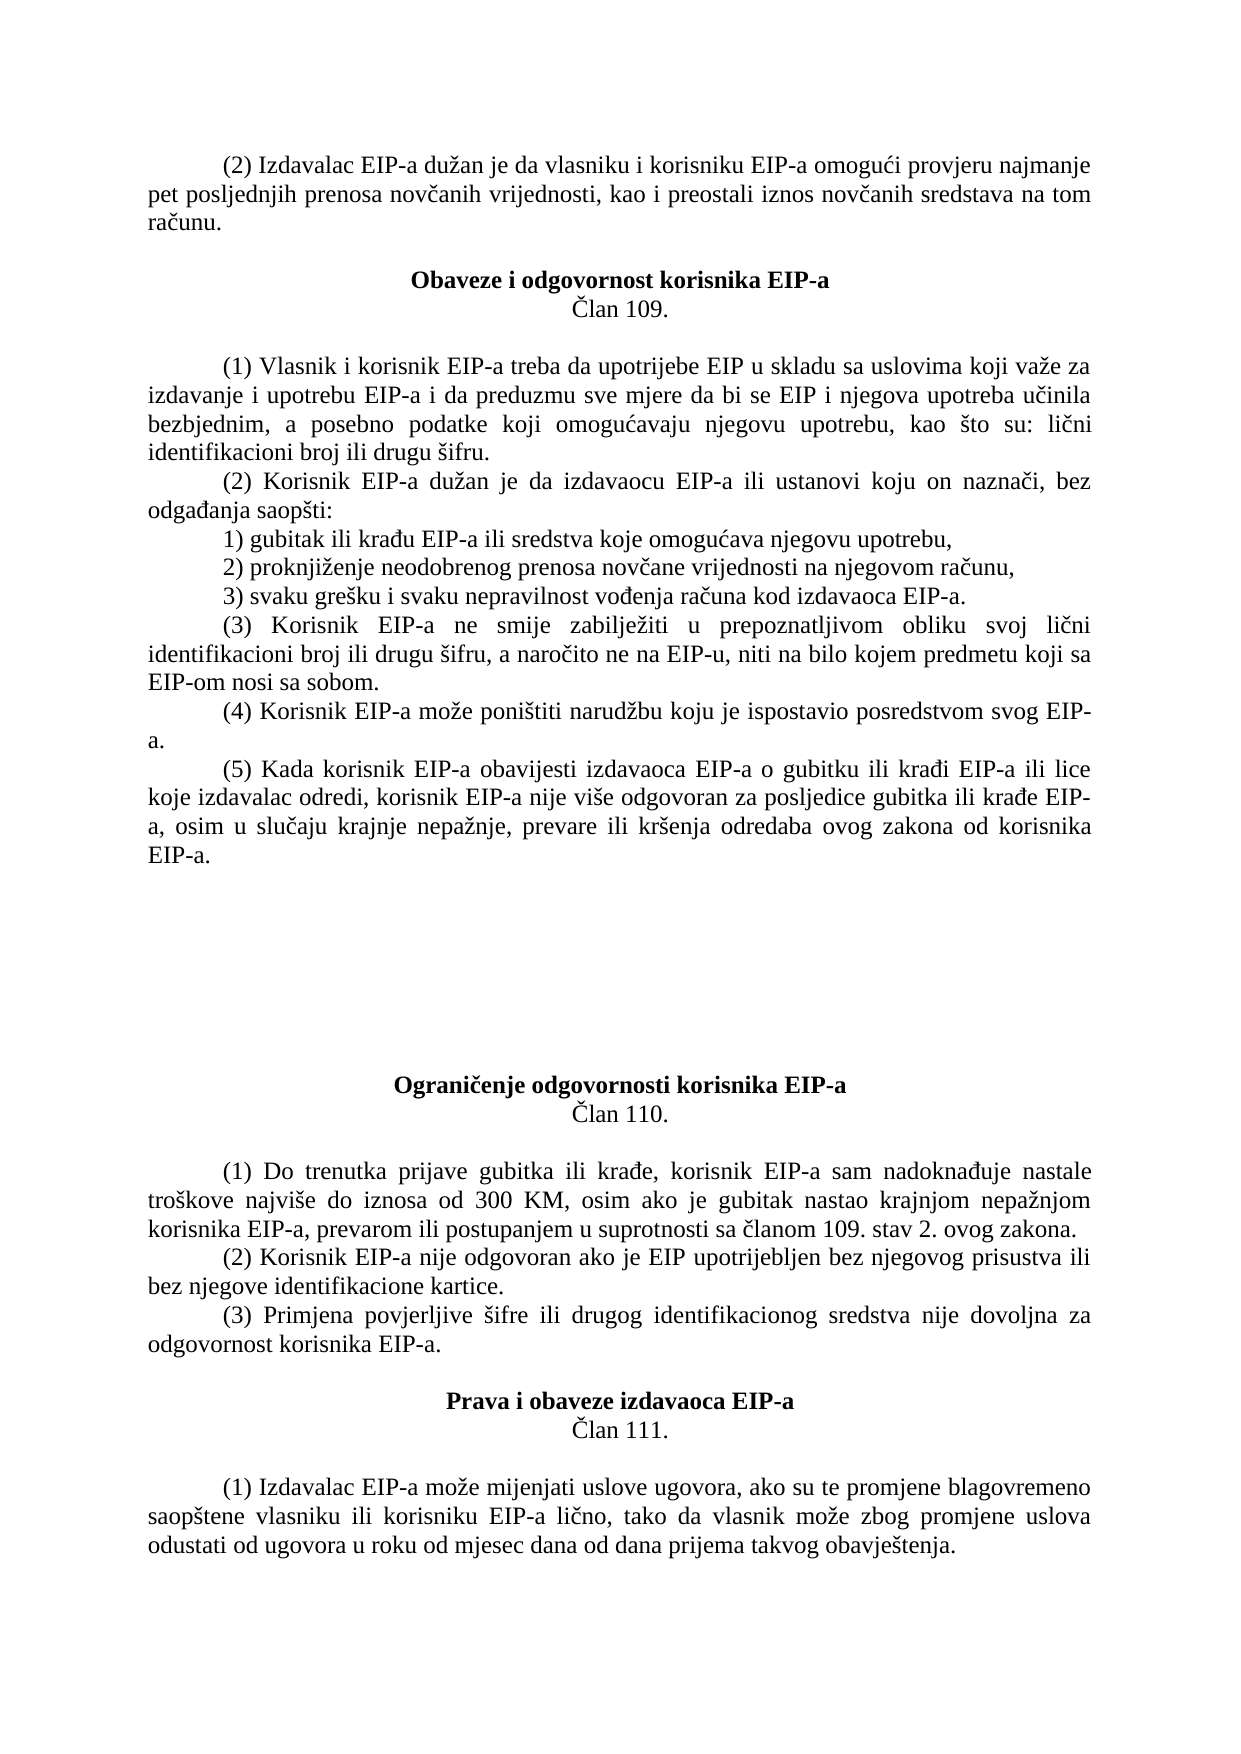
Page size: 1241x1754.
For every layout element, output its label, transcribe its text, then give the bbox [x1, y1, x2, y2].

text Član 111. [148, 1415, 1092, 1444]
text (3) Korisnik EIP-a ne smije zabilježiti u prepoznatljivom obliku svoj lični identifikacioni broj ili drugu šifru, a naročito ne na EIP-u, niti na bilo kojem predmetu koji sa EIP-om nosi sa sobom. [148, 610, 1092, 696]
text (1) Izdavalac EIP-a može mijenjati uslove ugovora, ako su te promjene blagovremeno saopštene vlasniku ili korisniku EIP-a lično, tako da vlasnik može zbog promjene uslova odustati od ugovora u roku od mjesec dana od dana prijema takvog obavještenja. [148, 1472, 1092, 1559]
text 3) svaku grešku i svaku nepravilnost vođenja računa kod izdavaoca EIP-a. [148, 581, 1092, 610]
text Obaveze i odgovornost korisnika EIP-a [148, 265, 1092, 294]
text Ograničenje odgovornosti korisnika EIP-a [148, 1070, 1092, 1099]
text Prava i obaveze izdavaoca EIP-a [148, 1386, 1092, 1415]
text 1) gubitak ili krađu EIP-a ili sredstva koje omogućava njegovu upotrebu, [148, 524, 1092, 552]
text (3) Primjena povjerljive šifre ili drugog identifikacionog sredstva nije dovoljna za odgovornost korisnika EIP-a. [148, 1300, 1092, 1357]
text (1) Vlasnik i korisnik EIP-a treba da upotrijebe EIP u skladu sa uslovima koji važe za izdavanje i upotrebu EIP-a i da preduzmu sve mjere da bi se EIP i njegova upotreba učinila bezbjednim, a posebno podatke koji omogućavaju njegovu upotrebu, kao što su: lični identifikacioni broj ili drugu šifru. [148, 351, 1092, 466]
text 2) proknjiženje neodobrenog prenosa novčane vrijednosti na njegovom računu, [148, 552, 1092, 581]
text (5) Kada korisnik EIP-a obavijesti izdavaoca EIP-a o gubitku ili krađi EIP-a ili lice koje izdavalac odredi, korisnik EIP-a nije više odgovoran za posljedice gubitka ili krađe EIP-a, osim u slučaju krajnje nepažnje, prevare ili kršenja odredaba ovog zakona od korisnika EIP-a. [148, 754, 1092, 869]
text Član 110. [148, 1099, 1092, 1127]
text Član 109. [148, 294, 1092, 322]
text (2) Izdavalac EIP-a dužan je da vlasniku i korisniku EIP-a omogući provjeru najmanje pet posljednjih prenosa novčanih vrijednosti, kao i preostali iznos novčanih sredstava na tom računu. [148, 150, 1092, 236]
text (4) Korisnik EIP-a može poništiti narudžbu koju je ispostavio posredstvom svog EIP-a. [148, 696, 1092, 754]
text (2) Korisnik EIP-a dužan je da izdavaocu EIP-a ili ustanovi koju on naznači, bez odgađanja saopšti: [148, 466, 1092, 524]
text (1) Do trenutka prijave gubitka ili krađe, korisnik EIP-a sam nadoknađuje nastale troškove najviše do iznosa od 300 KM, osim ako je gubitak nastao krajnjom nepažnjom korisnika EIP-a, prevarom ili postupanjem u suprotnosti sa članom 109. stav 2. ovog zakona. [148, 1156, 1092, 1242]
text (2) Korisnik EIP-a nije odgovoran ako je EIP upotrijebljen bez njegovog prisustva ili bez njegove identifikacione kartice. [148, 1242, 1092, 1300]
